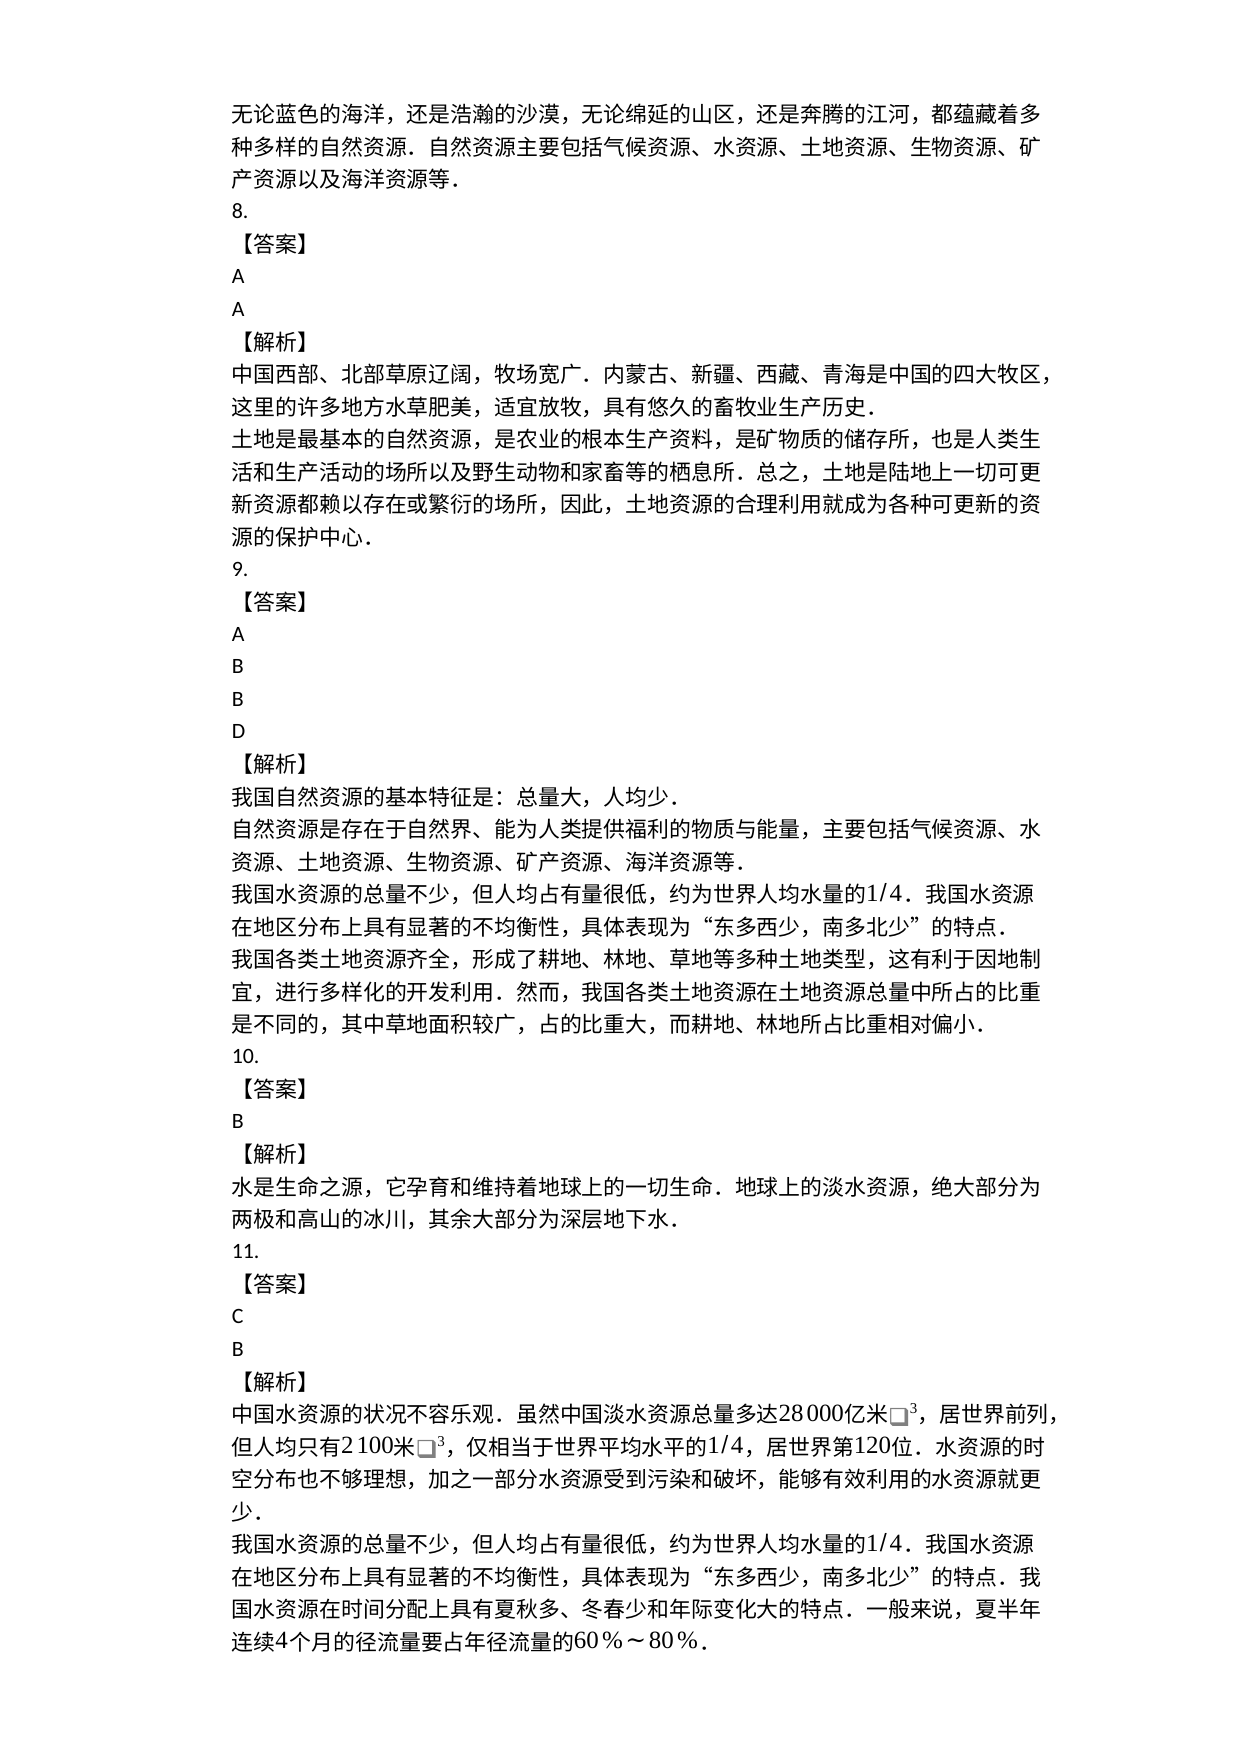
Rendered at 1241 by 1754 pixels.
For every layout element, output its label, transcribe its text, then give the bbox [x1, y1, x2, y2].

text 我国自然资源的基本特征是：总量大，人均少． [232, 779, 1056, 812]
text 【解析】 [232, 1137, 1056, 1169]
text 【答案】 [232, 227, 1056, 259]
text B [232, 1332, 1056, 1364]
text 【答案】 [232, 1267, 1056, 1299]
text A [232, 292, 1056, 324]
text 【解析】 [232, 747, 1056, 779]
text 11. [232, 1234, 1056, 1267]
text 中国西部、北部草原辽阔，牧场宽广．内蒙古、新疆、西藏、青海是中国的四大牧区，这里的许多地方水草肥美，适宜放牧，具有悠久的畜牧业生产历史． [232, 357, 1056, 422]
text B [232, 1104, 1056, 1137]
text 9. [232, 552, 1056, 584]
text 【答案】 [232, 584, 1056, 617]
text 土地是最基本的自然资源，是农业的根本生产资料，是矿物质的储存所，也是人类生活和生产活动的场所以及野生动物和家畜等的栖息所．总之，土地是陆地上一切可更新资源都赖以存在或繁衍的场所，因此，土地资源的合理利用就成为各种可更新的资源的保护中心． [232, 422, 1056, 552]
text 水是生命之源，它孕育和维持着地球上的一切生命．地球上的淡水资源，绝大部分为两极和高山的冰川，其余大部分为深层地下水． [232, 1169, 1056, 1234]
text 【解析】 [232, 1364, 1056, 1397]
text 我国水资源的总量不少，但人均占有量很低，约为世界人均水量的．我国水资源在地区分布上具有显著的不均衡性，具体表现为“东多西少，南多北少”的特点． [232, 877, 1056, 942]
text 【解析】 [232, 324, 1056, 357]
text 我国各类土地资源齐全，形成了耕地、林地、草地等多种土地类型，这有利于因地制宜，进行多样化的开发利用．然而，我国各类土地资源在土地资源总量中所占的比重是不同的，其中草地面积较广，占的比重大，而耕地、林地所占比重相对偏小． [232, 942, 1056, 1039]
text B [232, 682, 1056, 714]
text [232, 97, 1056, 194]
text C [232, 1299, 1056, 1332]
text A [232, 259, 1056, 292]
text 自然资源是存在于自然界、能为人类提供福利的物质与能量，主要包括气候资源、水资源、土地资源、生物资源、矿产资源、海洋资源等． [232, 812, 1056, 877]
text B [232, 649, 1056, 682]
text 【答案】 [232, 1072, 1056, 1104]
text 中国水资源的状况不容乐观．虽然中国淡水资源总量多达亿米，居世界前列，但人均只有米，仅相当于世界平均水平的，居世界第位．水资源的时空分布也不够理想，加之一部分水资源受到污染和破坏，能够有效利用的水资源就更少． [232, 1397, 1056, 1527]
text A [232, 617, 1056, 649]
text 10. [232, 1039, 1056, 1072]
text 我国水资源的总量不少，但人均占有量很低，约为世界人均水量的．我国水资源在地区分布上具有显著的不均衡性，具体表现为“东多西少，南多北少”的特点．我国水资源在时间分配上具有夏秋多、冬春少和年际变化大的特点．一般来说，夏半年连续个月的径流量要占年径流量的． [232, 1527, 1056, 1657]
text 8. [232, 194, 1056, 227]
text D [232, 714, 1056, 747]
